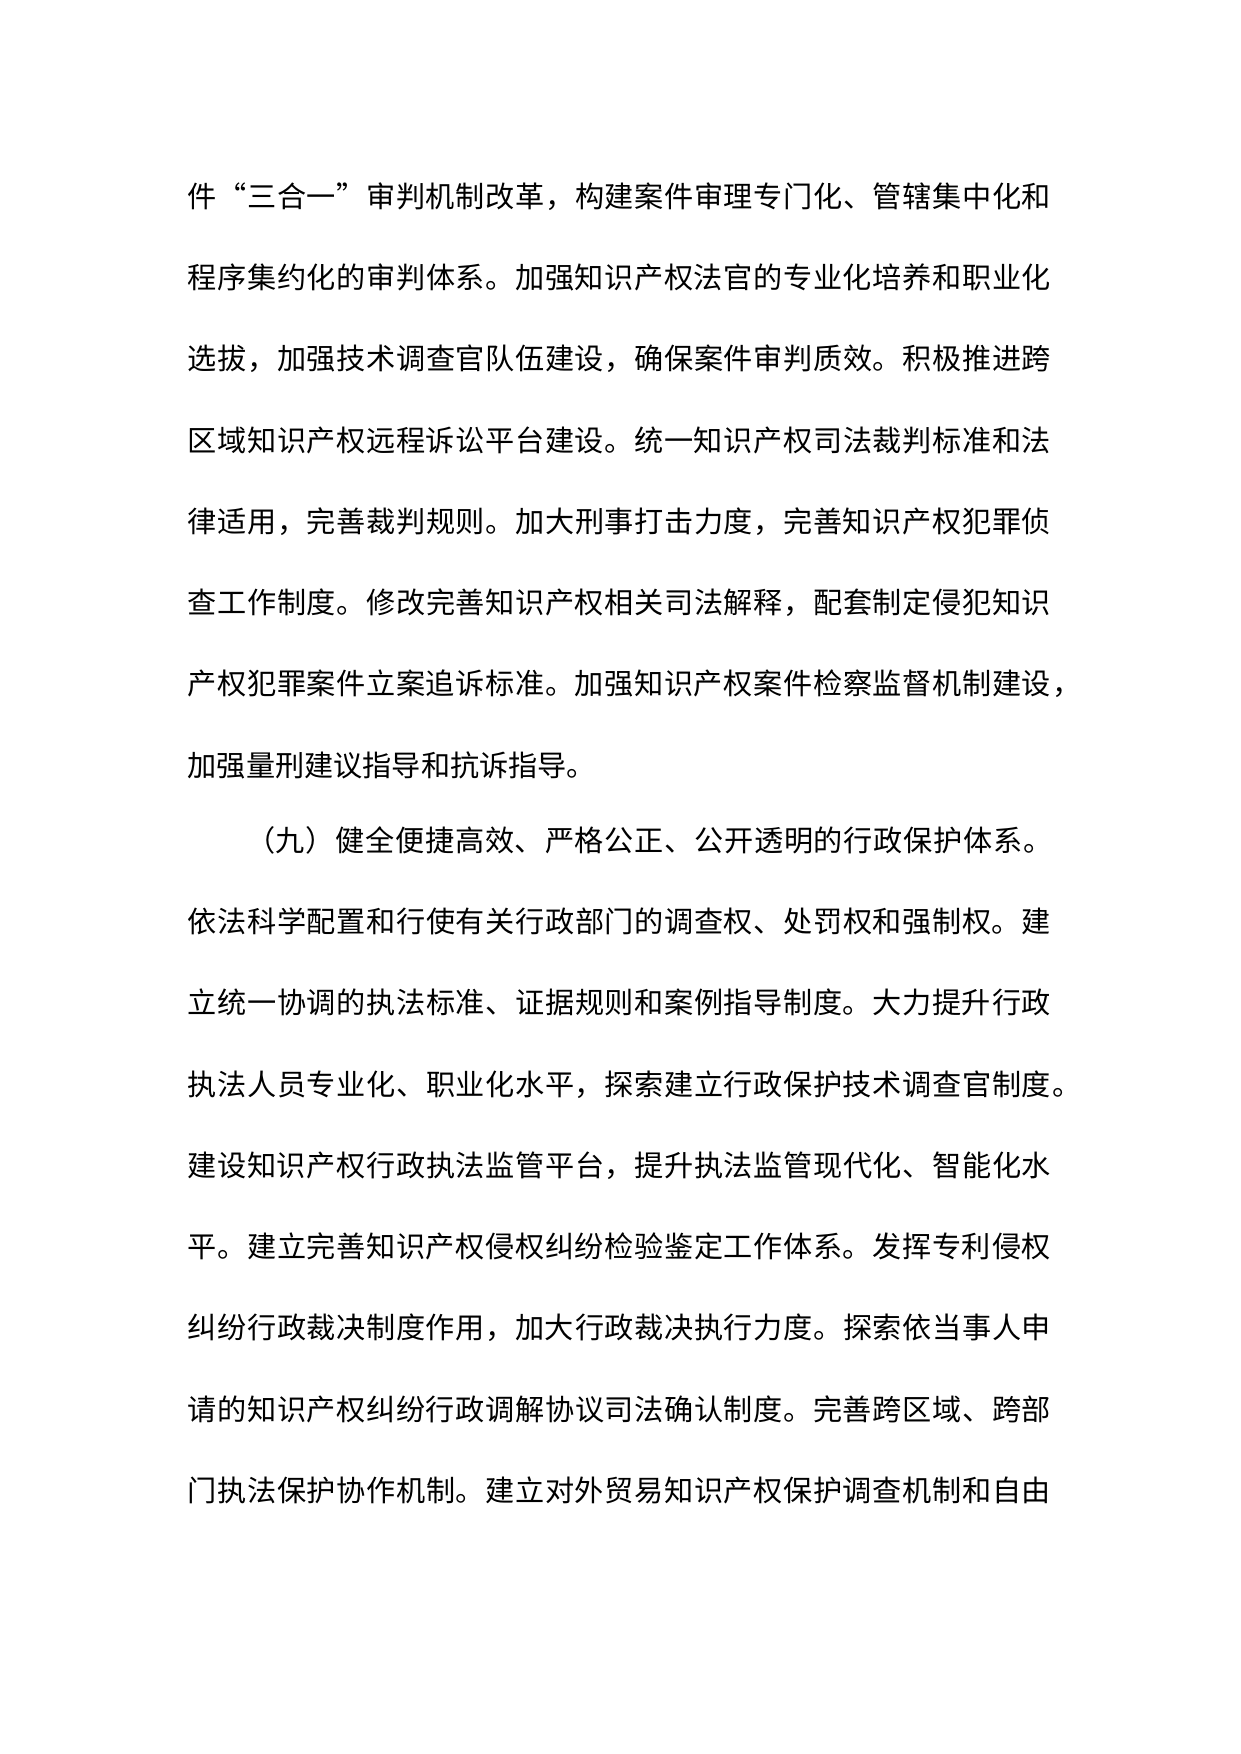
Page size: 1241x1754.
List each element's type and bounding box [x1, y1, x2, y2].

text [187, 162, 1053, 796]
text [187, 806, 1053, 1521]
